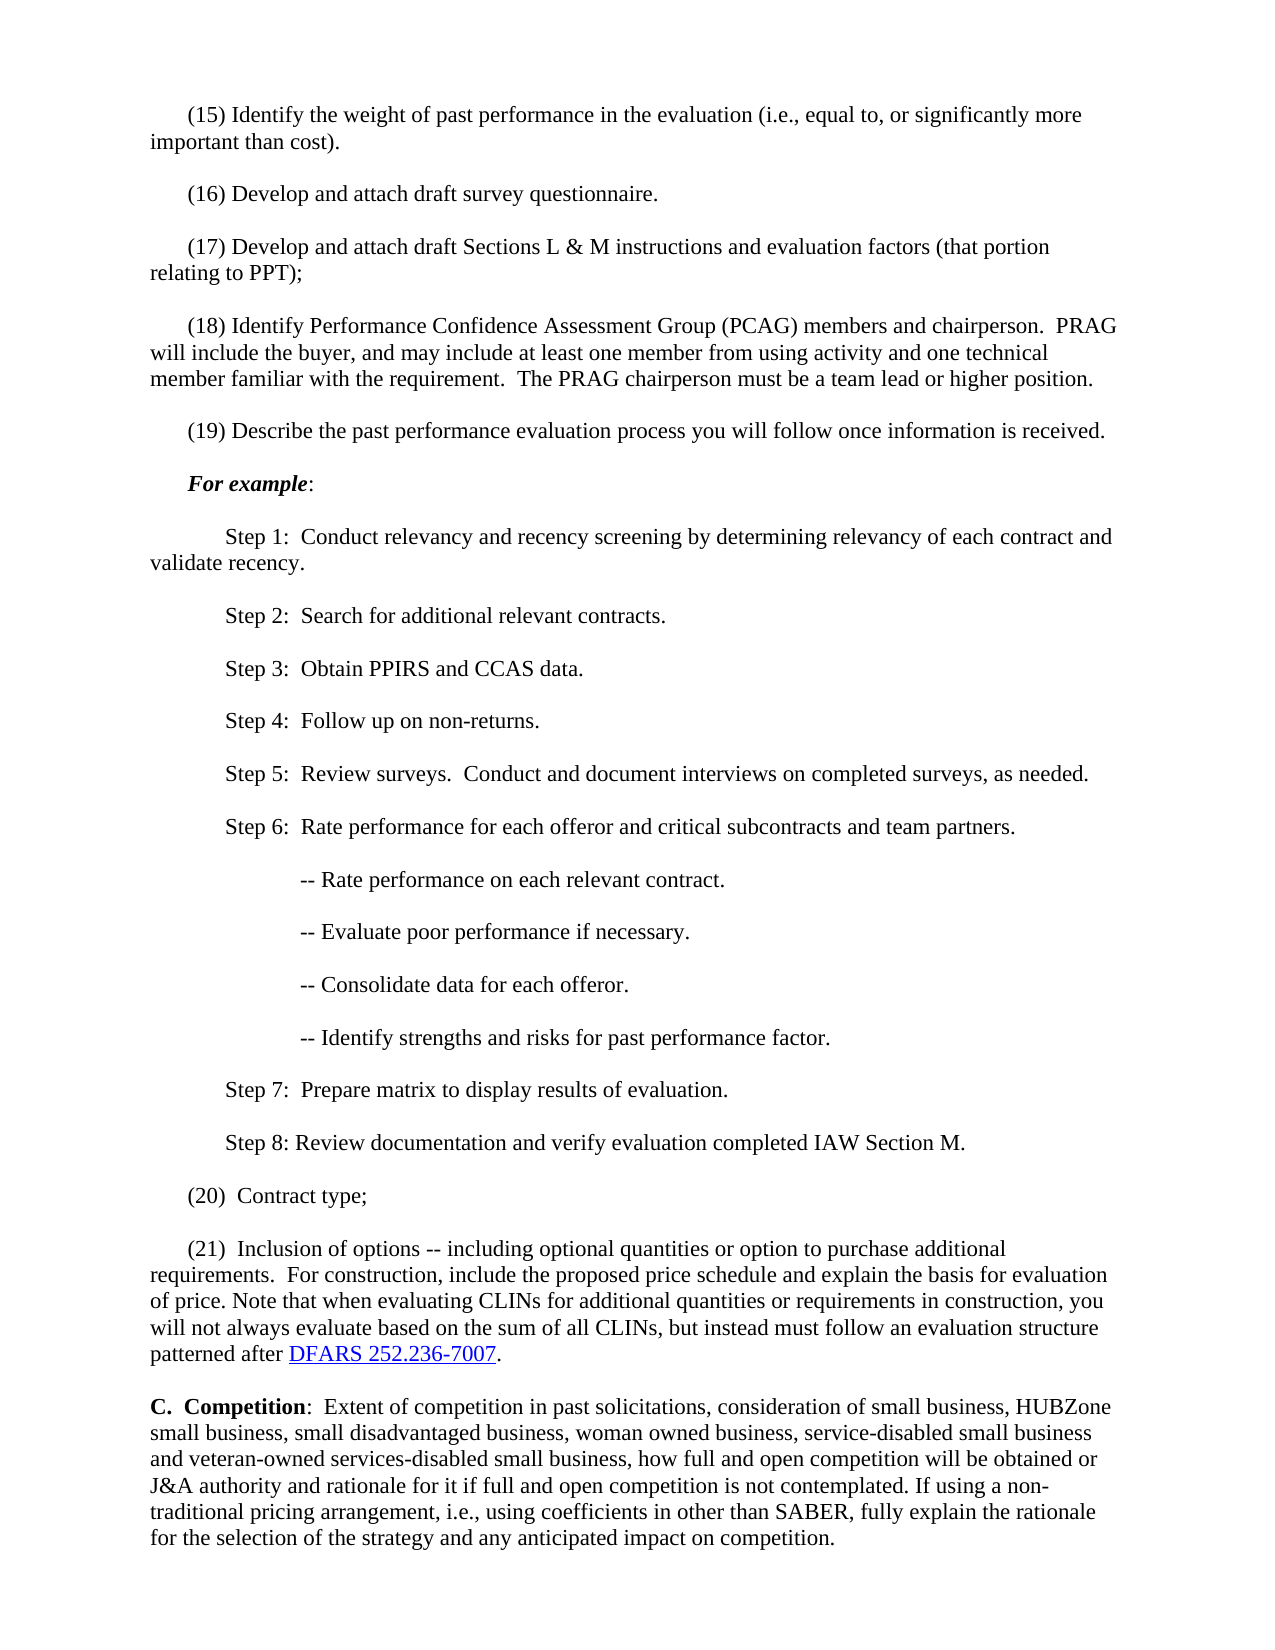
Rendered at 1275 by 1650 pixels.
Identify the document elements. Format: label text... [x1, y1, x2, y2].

text Step 5: Review surveys. Conduct and document interviews on completed surveys, as needed. [150, 760, 1125, 787]
text (15) Identify the weight of past performance in the evaluation (i.e., equal to, or significantly more important than cost). [150, 101, 1125, 154]
text Step 2: Search for additional relevant contracts. [150, 602, 1125, 628]
text For example: [150, 470, 1125, 497]
text (16) Develop and attach draft survey questionnaire. [150, 180, 1125, 207]
text (18) Identify Performance Confidence Assessment Group (PCAG) members and chairperson. PRAG will include the buyer, and may include at least one member from using activity and one technical member familiar with the requirement. The PRAG chairperson must be a team lead or higher position. [150, 312, 1125, 391]
text -- Consolidate data for each offeror. [150, 971, 1125, 997]
text Step 6: Rate performance for each offeror and critical subcontracts and team partners. [225, 813, 1125, 839]
text Step 7: Prepare matrix to display results of evaluation. [150, 1076, 1125, 1103]
text -- Evaluate poor performance if necessary. [150, 918, 1125, 945]
text (19) Describe the past performance evaluation process you will follow once information is received. [150, 418, 1125, 444]
text Step 1: Conduct relevancy and recency screening by determining relevancy of each contract and validate recency. [150, 523, 1125, 576]
text (17) Develop and attach draft Sections L & M instructions and evaluation factors (that portion relating to PPT); [150, 233, 1125, 286]
text C. Competition: Extent of competition in past solicitations, consideration of small business, HUBZone small business, small disadvantaged business, woman owned business, service-disabled small business and veteran-owned services-disabled small business, how full and open competition will be obtained or J&A authority and rationale for it if full and open competition is not contemplated. If using a non-traditional pricing arrangement, i.e., using coefficients in other than SABER, fully explain the rationale for the selection of the strategy and any anticipated impact on competition. [150, 1393, 1125, 1551]
text (21) Inclusion of options -- including optional quantities or option to purchase additional requirements. For construction, include the proposed price schedule and explain the basis for evaluation of price. Note that when evaluating CLINs for additional quantities or requirements in construction, you will not always evaluate based on the sum of all CLINs, but instead must follow an evaluation structure patterned after DFARS 252.236-7007. [150, 1234, 1125, 1366]
text Step 4: Follow up on non-returns. [150, 707, 1125, 734]
text (20) Contract type; [150, 1182, 1125, 1208]
text -- Rate performance on each relevant contract. [150, 866, 1125, 892]
text Step 8: Review documentation and verify evaluation completed IAW Section M. [150, 1129, 1125, 1156]
text Step 3: Obtain PPIRS and CCAS data. [150, 655, 1125, 681]
text -- Identify strengths and risks for past performance factor. [150, 1024, 1125, 1050]
